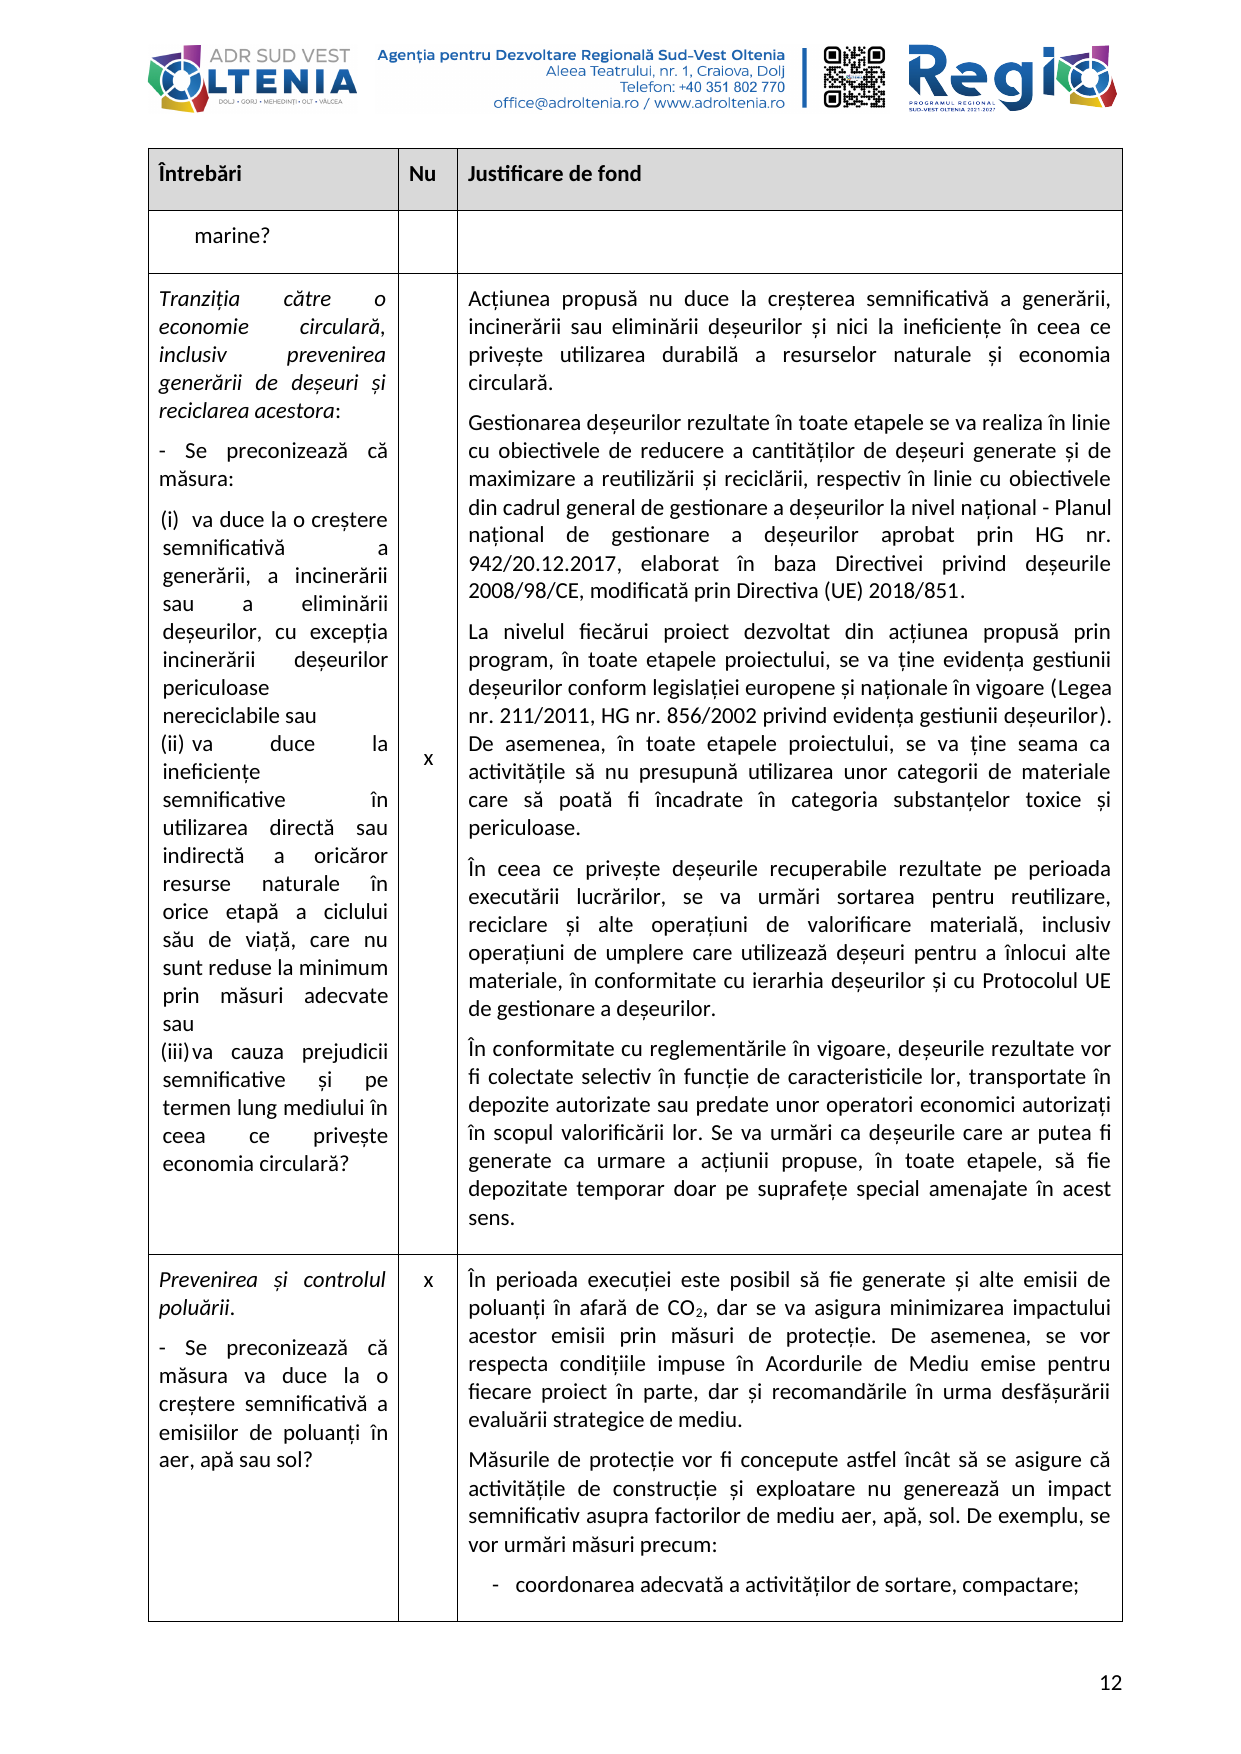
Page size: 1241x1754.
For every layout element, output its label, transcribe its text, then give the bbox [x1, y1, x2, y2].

picture [375, 44, 890, 114]
picture [907, 44, 1118, 114]
table_header Justificare de fond [458, 149, 1122, 210]
picture [147, 44, 358, 114]
table_header Întrebări [149, 149, 398, 210]
table_cell x [399, 1255, 457, 1621]
table_cell Acțiunea propusă nu duce la creșterea semnificativă a generării, incinerării sau eliminării deșeurilor și nici la ineficiențe în ceea ce privește utilizarea durabilă a resurselor naturale și economia circulară. Gestionarea deşeurilor rezultate în toate etapele se va realiza în linie cu obiectivele de reducere a cantităţilor de deşeuri generate şi de maximizare a reutilizării şi reciclării, respectiv în linie cu obiectivele din cadrul general de gestionare a deşeurilor la nivel naţional - Planul naţional de gestionare a deşeurilor aprobat prin HG nr. 942/20.12.2017, elaborat în baza Directivei privind deșeurile 2008/98/CE, modificată prin Directiva (UE) 2018/851. La nivelul fiecărui proiect dezvoltat din acțiunea propusă prin program, în toate etapele proiectului, se va ţine evidenţa gestiunii deşeurilor conform legislației europene și naționale în vigoare (Legea nr. 211/2011, HG nr. 856/2002 privind evidența gestiunii deșeurilor). De asemenea, în toate etapele proiectului, se va ține seama ca activitățile să nu presupună utilizarea unor categorii de materiale care să poată fi încadrate în categoria substanțelor toxice și periculoase. În ceea ce priveşte deşeurile recuperabile rezultate pe perioada executării lucrărilor, se va urmări sortarea pentru reutilizare, reciclare și alte operațiuni de valorificare materială, inclusiv operațiuni de umplere care utilizează deșeuri pentru a înlocui alte materiale, în conformitate cu ierarhia deșeurilor și cu Protocolul UE de gestionare a deșeurilor. În conformitate cu reglementările în vigoare, deşeurile rezultate vor fi colectate selectiv în funcţie de caracteristicile lor, transportate în depozite autorizate sau predate unor operatori economici autorizați în scopul valorificării lor. Se va urmări ca deşeurile care ar putea fi generate ca urmare a acțiunii propuse, în toate etapele, să fie depozitate temporar doar pe suprafeţe special amenajate în acest sens. [458, 274, 1122, 1253]
table_header Nu [399, 149, 457, 210]
table_cell x [399, 211, 457, 272]
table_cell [458, 211, 1122, 272]
table_cell Tranziția către o economie circulară, inclusiv prevenirea generării de deșeuri și reciclarea acestora: - Se preconizează că măsura: va duce la o creștere semnificativă a generării, a incinerării sau a eliminării deșeurilor, cu excepția incinerării deșeurilor periculoase nereciclabile sau va duce la ineficiențe semnificative în utilizarea directă sau indirectă a oricăror resurse naturale în orice etapă a ciclului său de viață, care nu sunt reduse la minimum prin măsuri adecvate sau va cauza prejudicii semnificative și pe termen lung mediului în ceea ce privește economia circulară? [149, 274, 398, 1253]
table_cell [149, 211, 398, 272]
table_cell x [399, 274, 457, 1253]
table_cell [458, 1255, 1122, 1621]
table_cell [149, 1255, 398, 1621]
